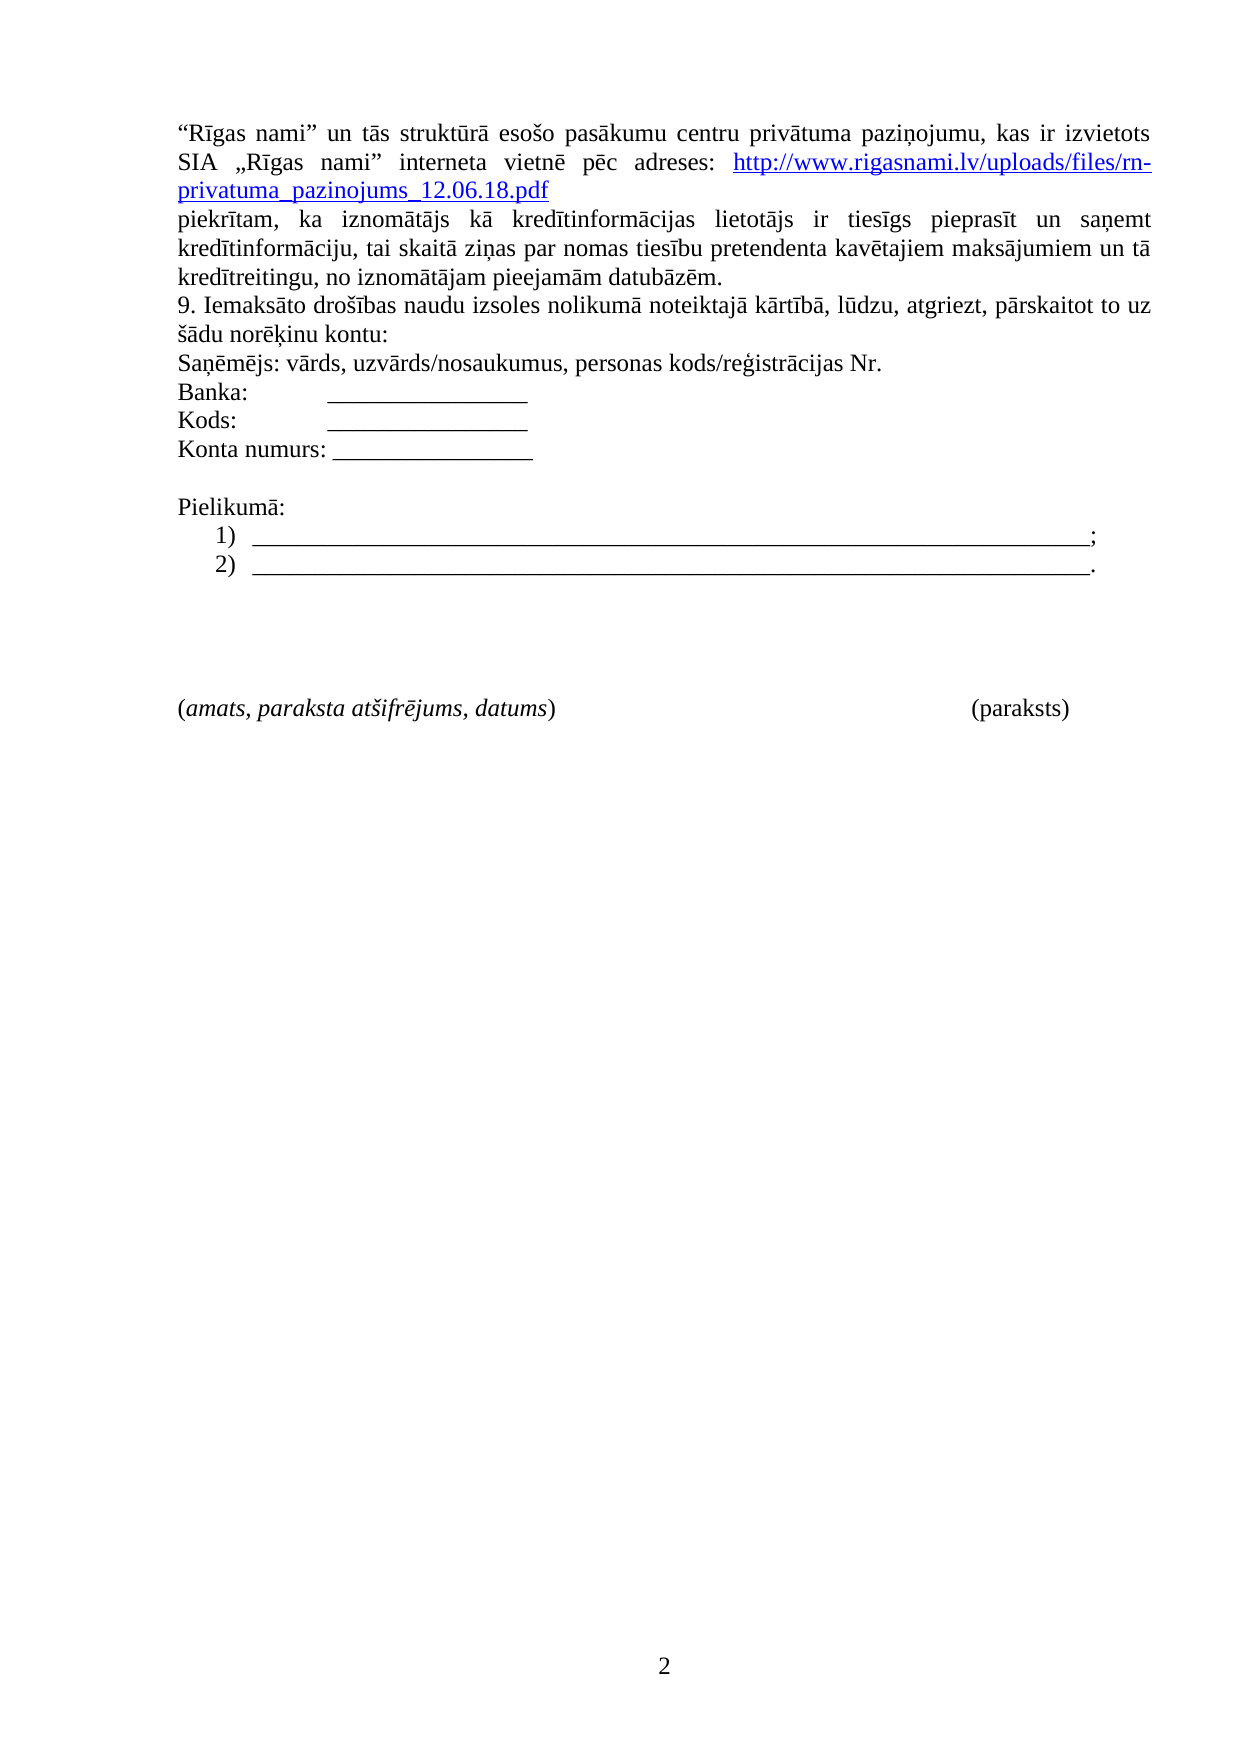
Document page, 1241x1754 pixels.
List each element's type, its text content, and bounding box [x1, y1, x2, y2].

text Saņēmējs: vārds, uzvārds/nosaukumus, personas kods/reģistrācijas Nr. [177, 348, 1152, 377]
list ___________________________________________________________________. [215, 549, 1152, 578]
text (amats, paraksta atšifrējums, datums) (paraksts) [177, 693, 1152, 722]
text Kods: ________________ [177, 406, 1152, 434]
text Konta numurs: ________________ [177, 434, 1152, 463]
text Banka: ________________ [177, 377, 1152, 406]
text piekrītam, ka iznomātājs kā kredītinformācijas lietotājs ir tiesīgs pieprasīt un saņemt kredītinformāciju, tai skaitā ziņas par nomas tiesību pretendenta kavētajiem maksājumiem un tā kredītreitingu, no iznomātājam pieejamām datubāzēm. [177, 204, 1152, 291]
text 9. Iemaksāto drošības naudu izsoles nolikumā noteiktajā kārtībā, lūdzu, atgriezt, pārskaitot to uz šādu norēķinu kontu: [177, 291, 1152, 348]
list ___________________________________________________________________; [215, 521, 1152, 549]
text Pielikumā: [177, 492, 1152, 521]
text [177, 118, 1152, 204]
